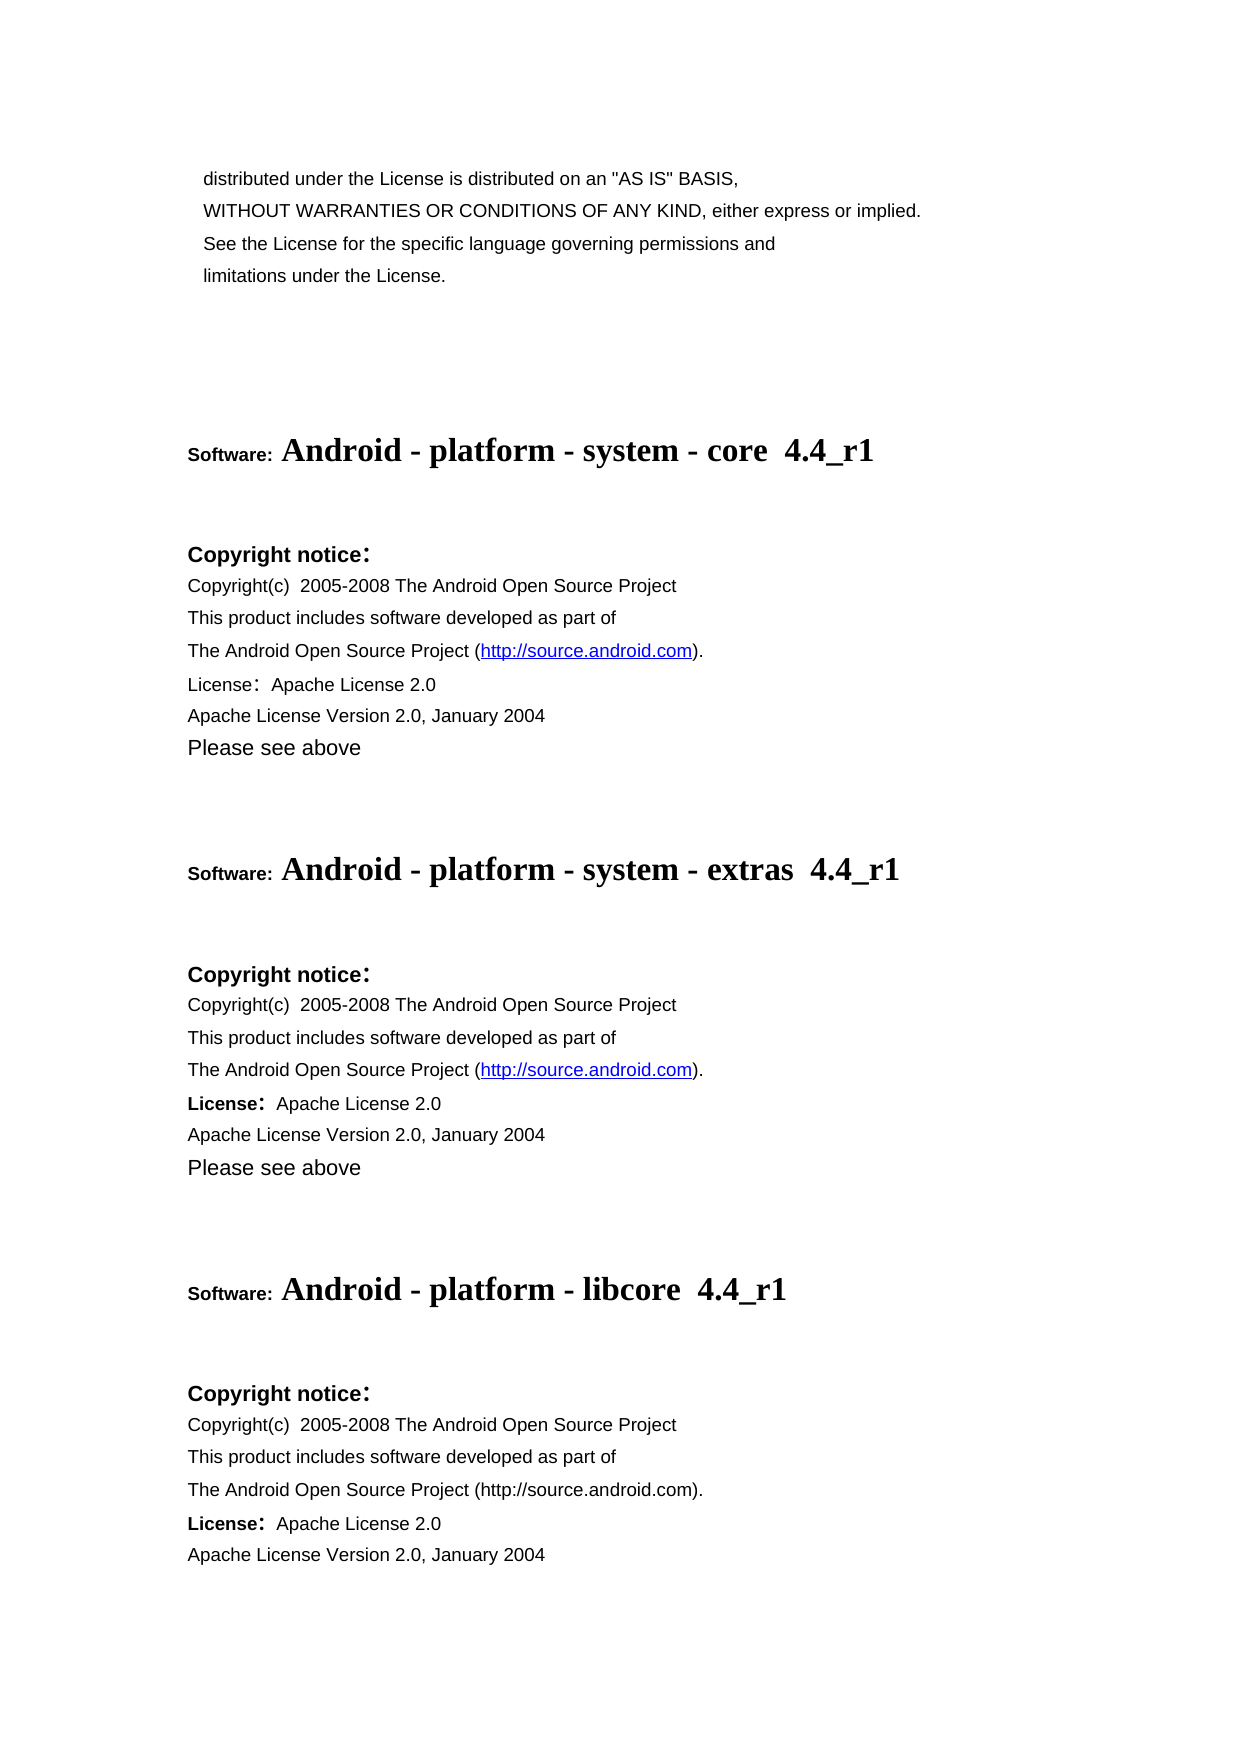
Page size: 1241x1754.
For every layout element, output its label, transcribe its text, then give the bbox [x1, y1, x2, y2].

text The Android Open Source Project (http://source.android.com). [187, 1473, 1053, 1506]
subtitle Software: Android - platform - libcore 4.4_r1 [187, 1256, 1053, 1321]
text This product includes software developed as part of [187, 602, 1053, 634]
text License：Apache License 2.0 [187, 667, 1053, 699]
text The Android Open Source Project (http://source.android.com). [187, 634, 1053, 667]
text Apache License Version 2.0, January 2004 [187, 1119, 1053, 1151]
text Please see above [187, 1151, 1053, 1184]
text Please see above [187, 732, 1053, 764]
text Apache License Version 2.0, January 2004 [187, 699, 1053, 732]
text This product includes software developed as part of [187, 1021, 1053, 1054]
subtitle Software: Android - platform - system - core 4.4_r1 [187, 417, 1053, 482]
text The Android Open Source Project (http://source.android.com). [187, 1054, 1053, 1086]
text See the License for the specific language governing permissions and [187, 227, 1053, 259]
text limitations under the License. [187, 259, 1053, 292]
text Copyright(c) 2005-2008 The Android Open Source Project [187, 989, 1053, 1021]
text Apache License Version 2.0, January 2004 [187, 1538, 1053, 1571]
text Copyright notice： [187, 537, 1053, 569]
text Copyright notice： [187, 1376, 1053, 1408]
text distributed under the License is distributed on an "AS IS" BASIS, [187, 162, 1053, 194]
text Copyright notice： [187, 956, 1053, 989]
text WITHOUT WARRANTIES OR CONDITIONS OF ANY KIND, either express or implied. [187, 194, 1053, 227]
text Copyright(c) 2005-2008 The Android Open Source Project [187, 1408, 1053, 1441]
text License：Apache License 2.0 [187, 1506, 1053, 1538]
subtitle Software: Android - platform - system - extras 4.4_r1 [187, 836, 1053, 901]
text License：Apache License 2.0 [187, 1086, 1053, 1119]
text Copyright(c) 2005-2008 The Android Open Source Project [187, 569, 1053, 602]
text This product includes software developed as part of [187, 1441, 1053, 1473]
